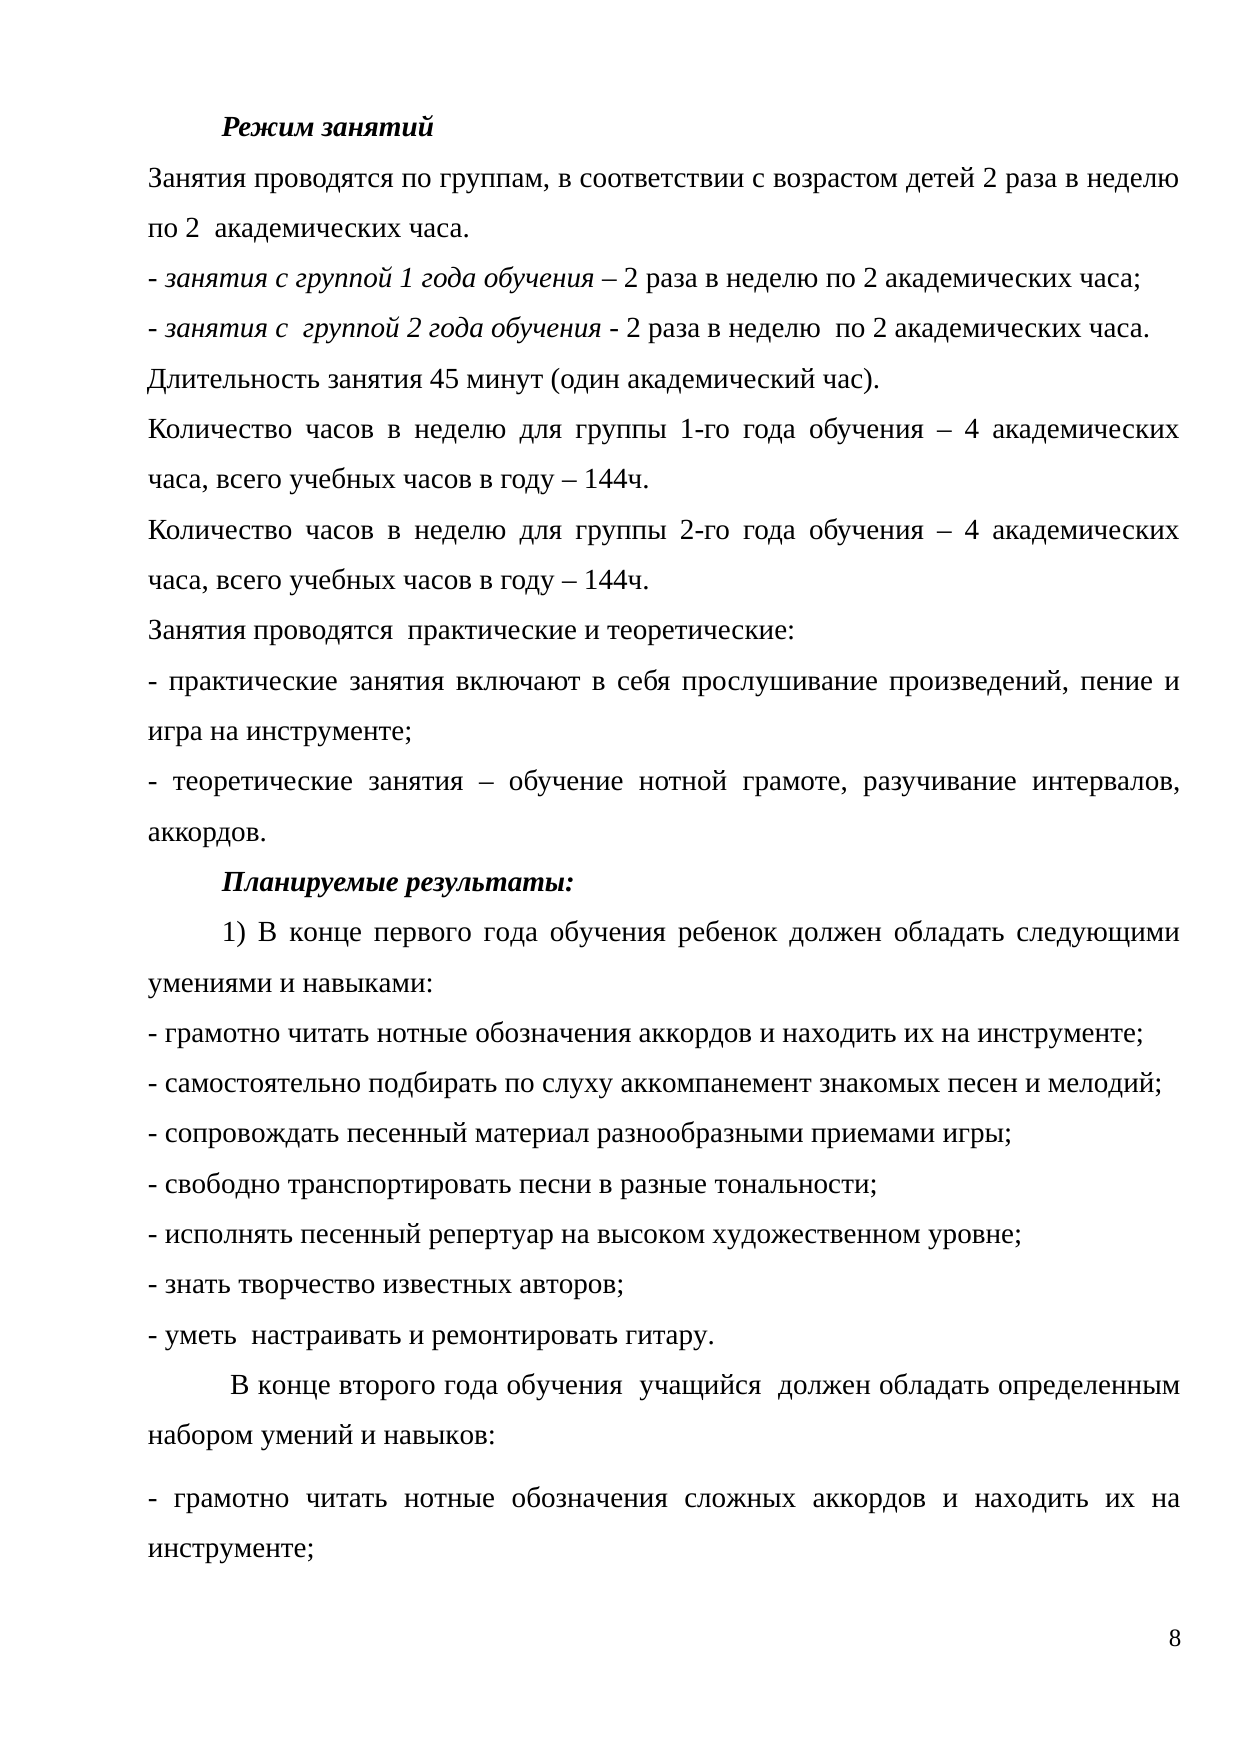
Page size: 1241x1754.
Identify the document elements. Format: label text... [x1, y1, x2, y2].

list Планируемые результаты: [148, 864, 1181, 898]
list - теоретические занятия – обучение нотной грамоте, разучивание интервалов, аккордов. [148, 763, 1181, 847]
text - сопровождать песенный материал разнообразными приемами игры; [148, 1116, 1181, 1149]
list Занятия проводятся практические и теоретические: [148, 612, 1181, 646]
text - исполнять песенный репертуар на высоком художественном уровне; [148, 1216, 1181, 1250]
text Занятия проводятся по группам, в соответствии с возрастом детей 2 раза в неделю по 2 академических часа. [148, 160, 1181, 243]
list Количество часов в неделю для группы 1-го года обучения – 4 академических часа, всего учебных часов в году – 144ч. [148, 411, 1181, 495]
list - практические занятия включают в себя прослушивание произведений, пение и игра на инструменте; [148, 663, 1181, 747]
text - грамотно читать нотные обозначения сложных аккордов и находить их на инструменте; [148, 1480, 1181, 1564]
text Режим занятий [148, 109, 1181, 143]
text В конце второго года обучения учащийся должен обладать определенным набором умений и навыков: [148, 1367, 1181, 1451]
text - знать творчество известных авторов; [148, 1267, 1181, 1300]
text - занятия с группой 2 года обучения - 2 раза в неделю по 2 академических часа. [148, 311, 1181, 344]
text - грамотно читать нотные обозначения аккордов и находить их на инструменте; [148, 1015, 1181, 1048]
text 1) В конце первого года обучения ребенок должен обладать следующими умениями и навыками: [148, 914, 1181, 998]
text - самостоятельно подбирать по слуху аккомпанемент знакомых песен и мелодий; [148, 1065, 1181, 1099]
text Длительность занятия 45 минут (один академический час). [147, 361, 1181, 394]
text - занятия с группой 1 года обучения – 2 раза в неделю по 2 академических часа; [148, 260, 1181, 294]
text - уметь настраивать и ремонтировать гитару. [148, 1317, 1181, 1350]
list Количество часов в неделю для группы 2-го года обучения – 4 академических часа, всего учебных часов в году – 144ч. [148, 512, 1181, 596]
text - свободно транспортировать песни в разные тональности; [148, 1166, 1181, 1199]
